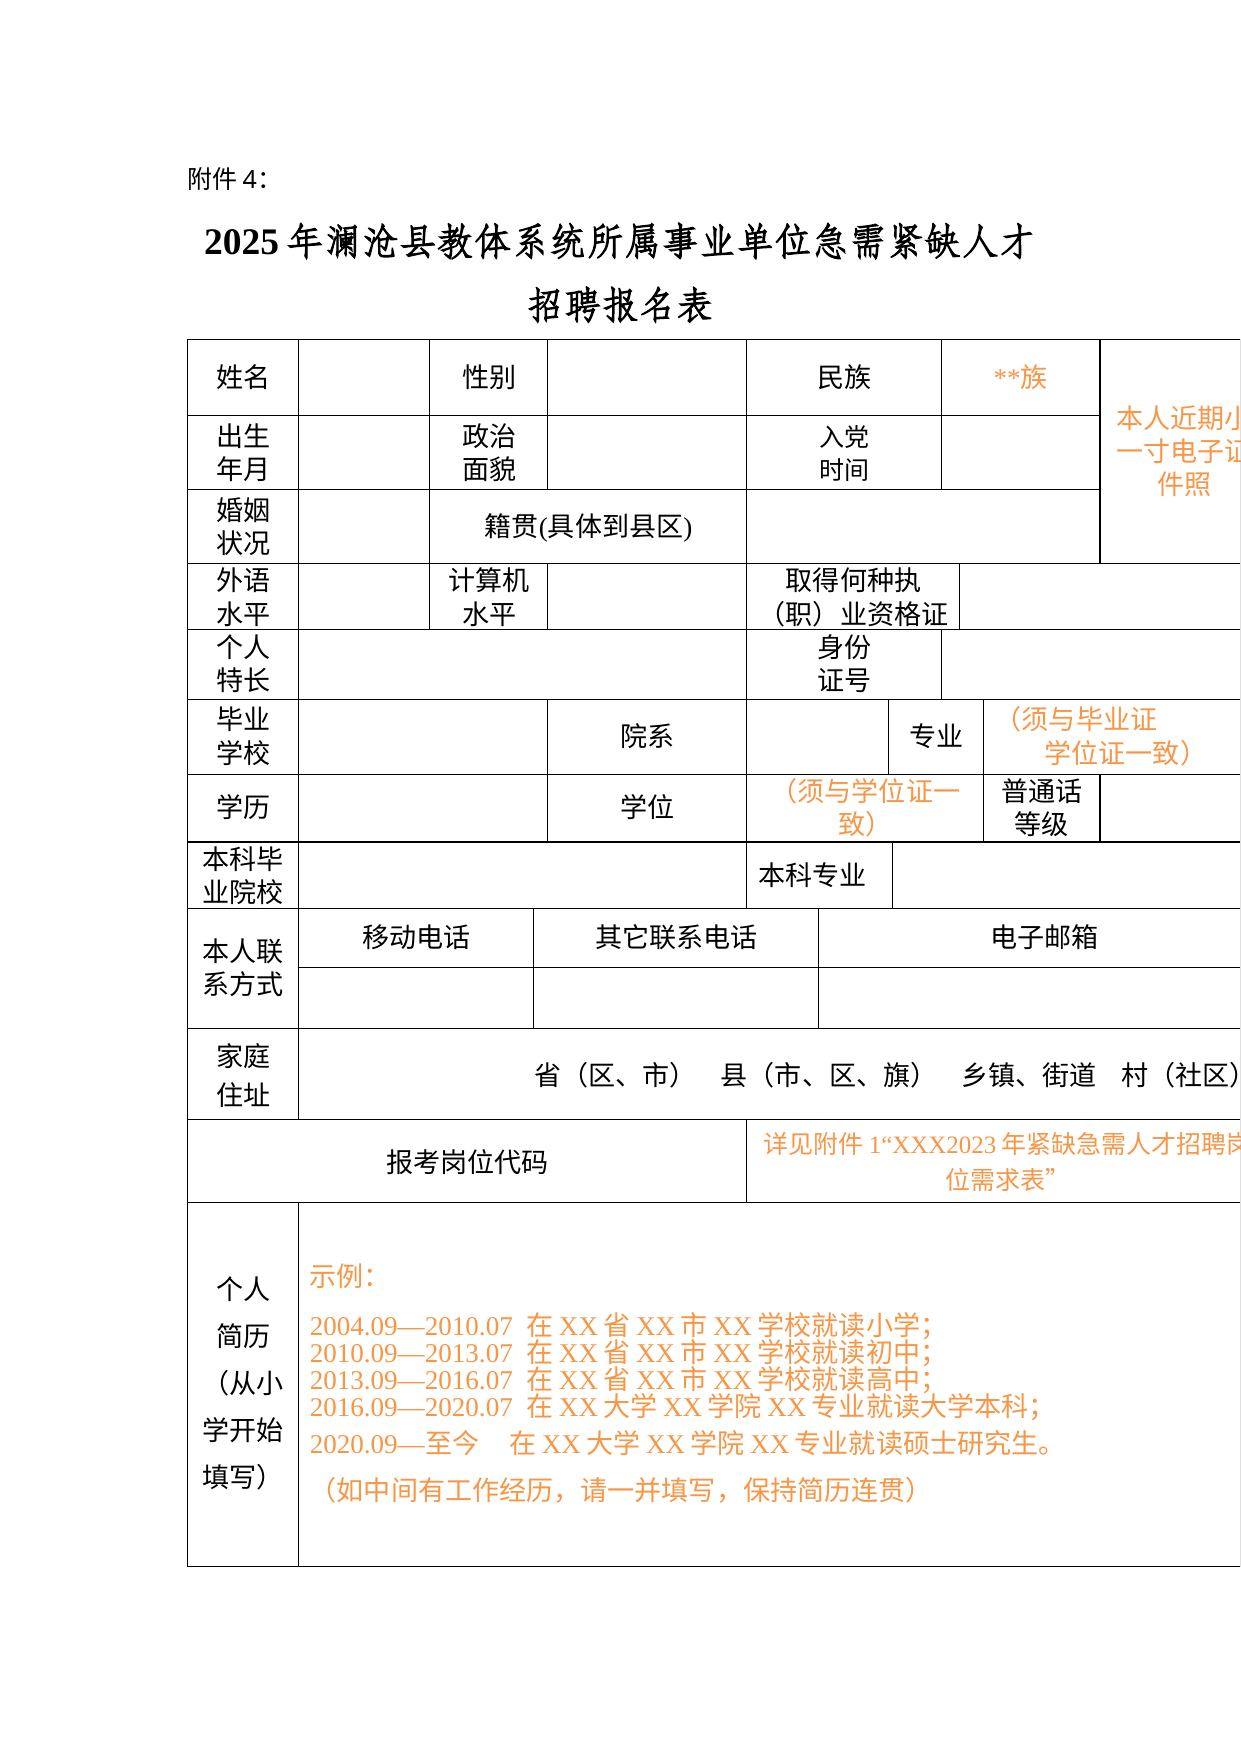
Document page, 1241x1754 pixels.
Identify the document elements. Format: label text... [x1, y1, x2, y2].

table_cell [893, 843, 1240, 908]
table_cell [747, 490, 1099, 563]
table_cell 省（区、市） 县（市、区、旗） 乡镇、街道 村（社区） [299, 1029, 1240, 1119]
table_cell 专业 [889, 700, 983, 773]
table_cell [1101, 775, 1240, 841]
table_cell 电子邮箱 [819, 909, 1240, 967]
table_cell [299, 775, 547, 841]
table_cell 计算机 水平 [430, 564, 547, 629]
table_cell 学历 [188, 775, 298, 841]
table_cell 学位 [548, 775, 746, 841]
table_cell [534, 968, 818, 1027]
table_cell 入党 时间 [747, 416, 941, 489]
text 附件4： [187, 162, 1053, 194]
table_cell [819, 968, 1240, 1027]
table_cell 政治 面貌 [430, 416, 547, 489]
table_cell 出生 年月 [188, 416, 298, 489]
table_cell 其它联系电话 [534, 909, 818, 967]
table_cell 籍贯(具体到县区) [430, 490, 746, 563]
table_cell （须与学位证一致） [747, 775, 983, 841]
table_header 民族 [747, 340, 941, 415]
table_cell [299, 630, 746, 698]
table_cell [299, 490, 429, 563]
table_cell 个人 特长 [188, 630, 298, 698]
table_cell 家庭 住址 [188, 1029, 298, 1119]
table_cell 婚姻 状况 [188, 490, 298, 563]
table_header [548, 340, 746, 415]
table_cell [942, 416, 1099, 489]
table_cell 本科专业 [747, 843, 892, 908]
table_cell [299, 564, 429, 629]
table_cell 本人联 系方式 [188, 909, 298, 1027]
table_cell 普通话等级 [984, 775, 1099, 841]
table_cell 外语 水平 [188, 564, 298, 629]
table_cell 个人 简历（从小学开始填写） [188, 1203, 298, 1566]
table_cell 取得何种执（职）业资格证书 [747, 564, 959, 629]
table_cell 示例： 2004.09—2010.07 在XX省XX市XX学校就读小学； 2010.09—2013.07 在XX省XX市XX学校就读初中； 2013.09—2016.07 在XX省XX市XX学校就读高中； 2016.09—2020.07 在XX大学XX学院XX专业就读大学本科； 2020.09—至今 在XX大学XX学院XX专业就读硕士研究生。 （如中间有工作经历，请一并填写，保持简历连贯） [299, 1203, 1240, 1566]
table_cell 院系 [548, 700, 746, 773]
table_cell 身份 证号 [747, 630, 941, 698]
table_cell [548, 564, 746, 629]
table_cell [747, 700, 888, 773]
table_cell 毕业 学校 [188, 700, 298, 773]
table_header [299, 340, 429, 415]
table_cell [299, 416, 429, 489]
text 2025年澜沧县教体系统所属事业单位急需紧缺人才招聘报名表 [187, 209, 1053, 339]
table_cell [548, 416, 746, 489]
table_header 本人近期小一寸电子证件照 [1101, 340, 1240, 563]
table_cell [960, 564, 1240, 629]
table_cell [942, 630, 1240, 698]
table_header 姓名 [188, 340, 298, 415]
table_cell [299, 700, 547, 773]
table_header **族 [942, 340, 1099, 415]
table_cell [299, 968, 533, 1027]
table_cell [299, 843, 746, 908]
table_header 性别 [430, 340, 547, 415]
table_cell 报考岗位代码 [188, 1120, 746, 1202]
table_cell （须与毕业证 学位证一致） [984, 700, 1240, 773]
table_cell 移动电话 [299, 909, 533, 967]
table_cell 本科毕业院校 [188, 843, 298, 908]
table_cell 详见附件1“XXX2023年紧缺急需人才招聘岗位需求表” [747, 1120, 1240, 1202]
